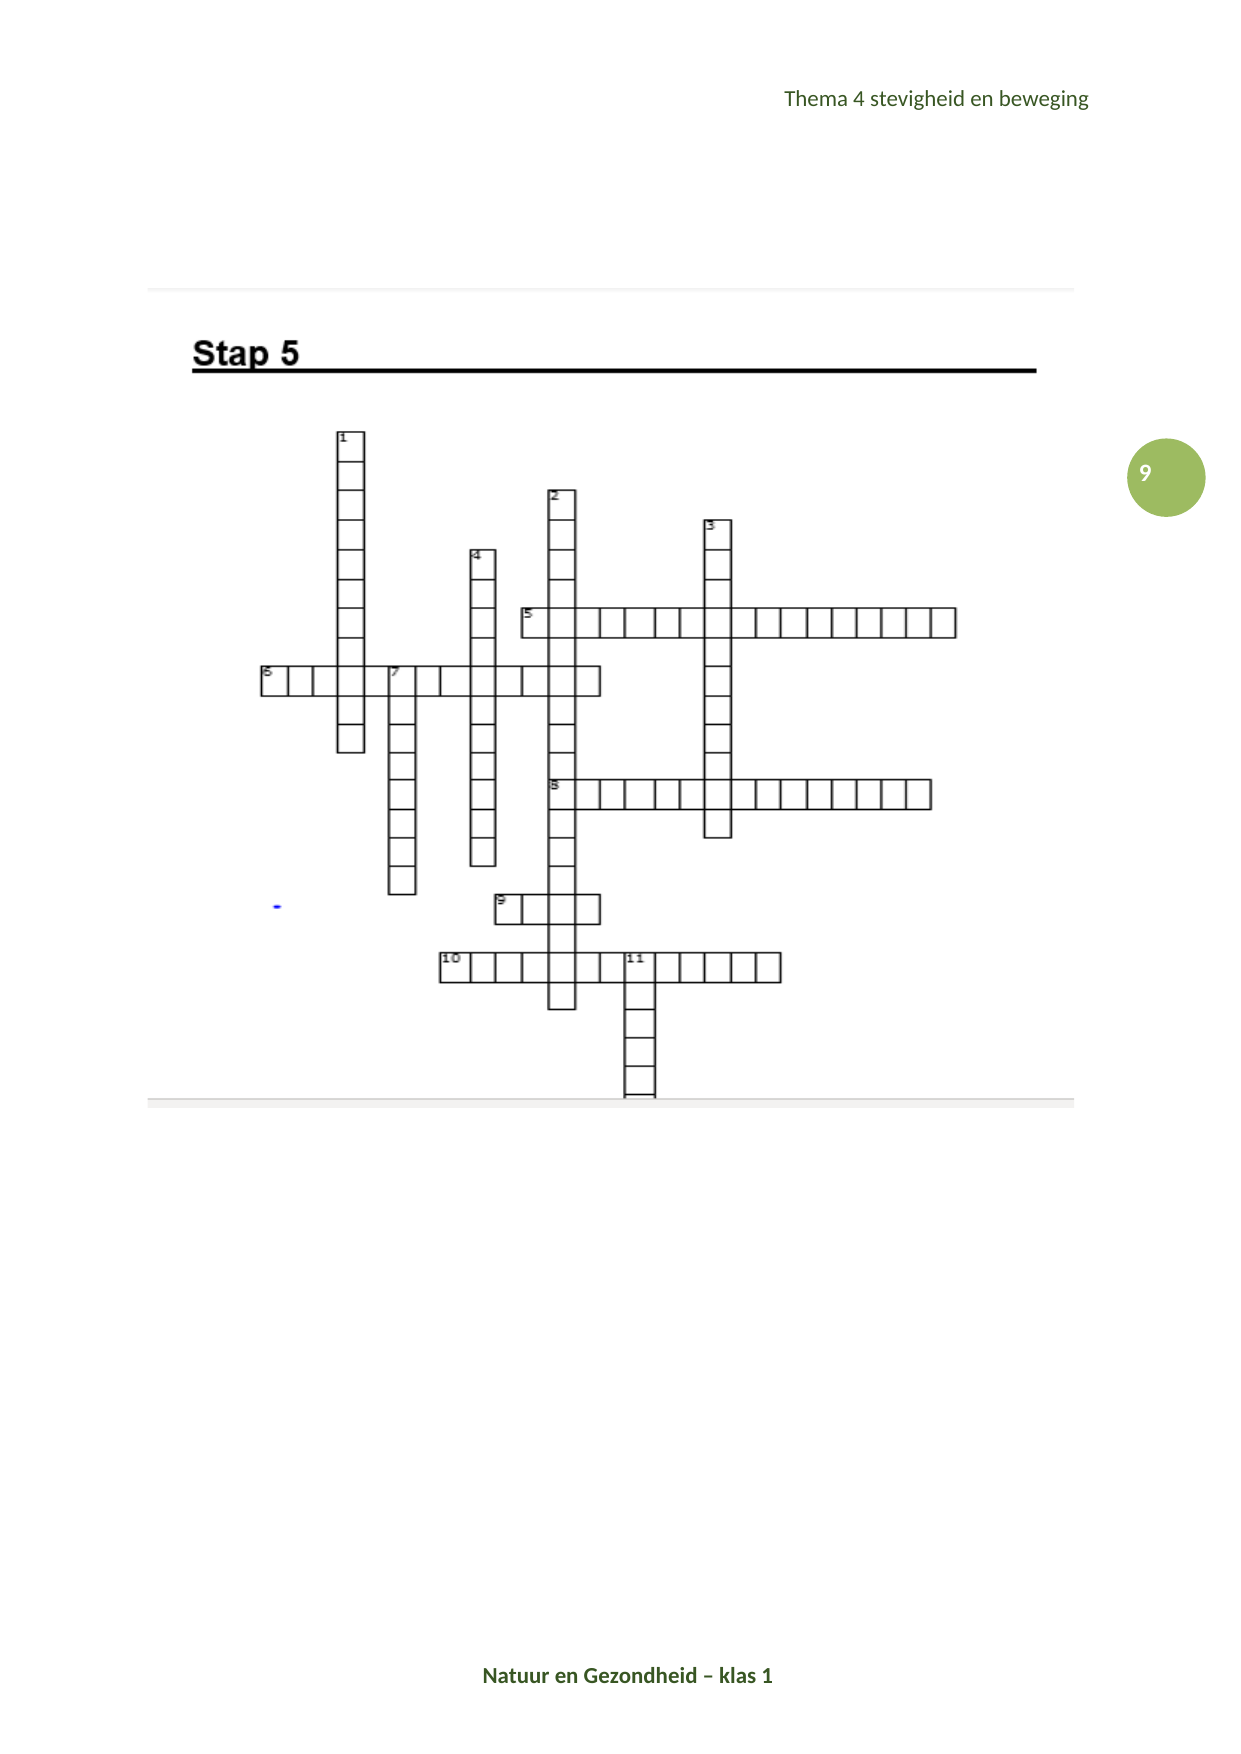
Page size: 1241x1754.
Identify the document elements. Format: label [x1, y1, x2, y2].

picture [147, 288, 1075, 1108]
